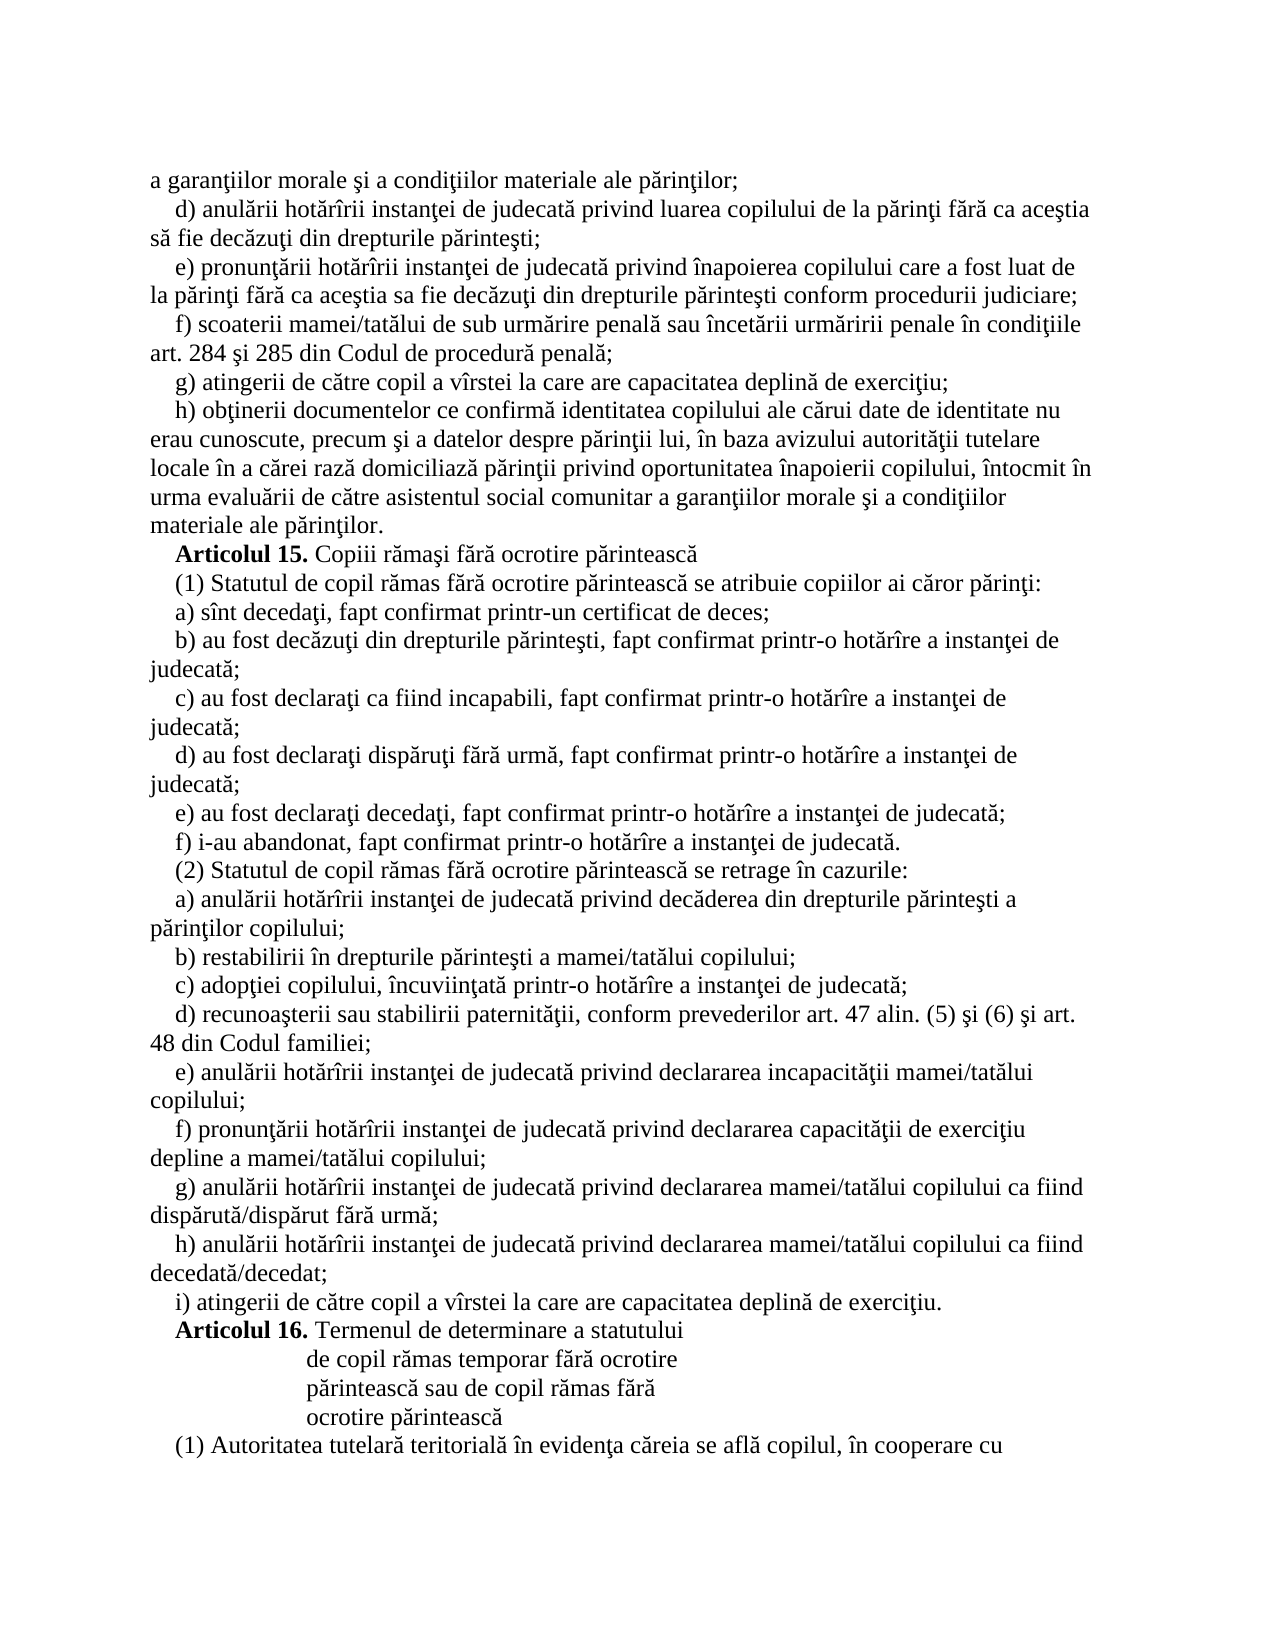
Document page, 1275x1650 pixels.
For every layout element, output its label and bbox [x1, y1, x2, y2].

table_cell [134, 150, 1109, 1475]
